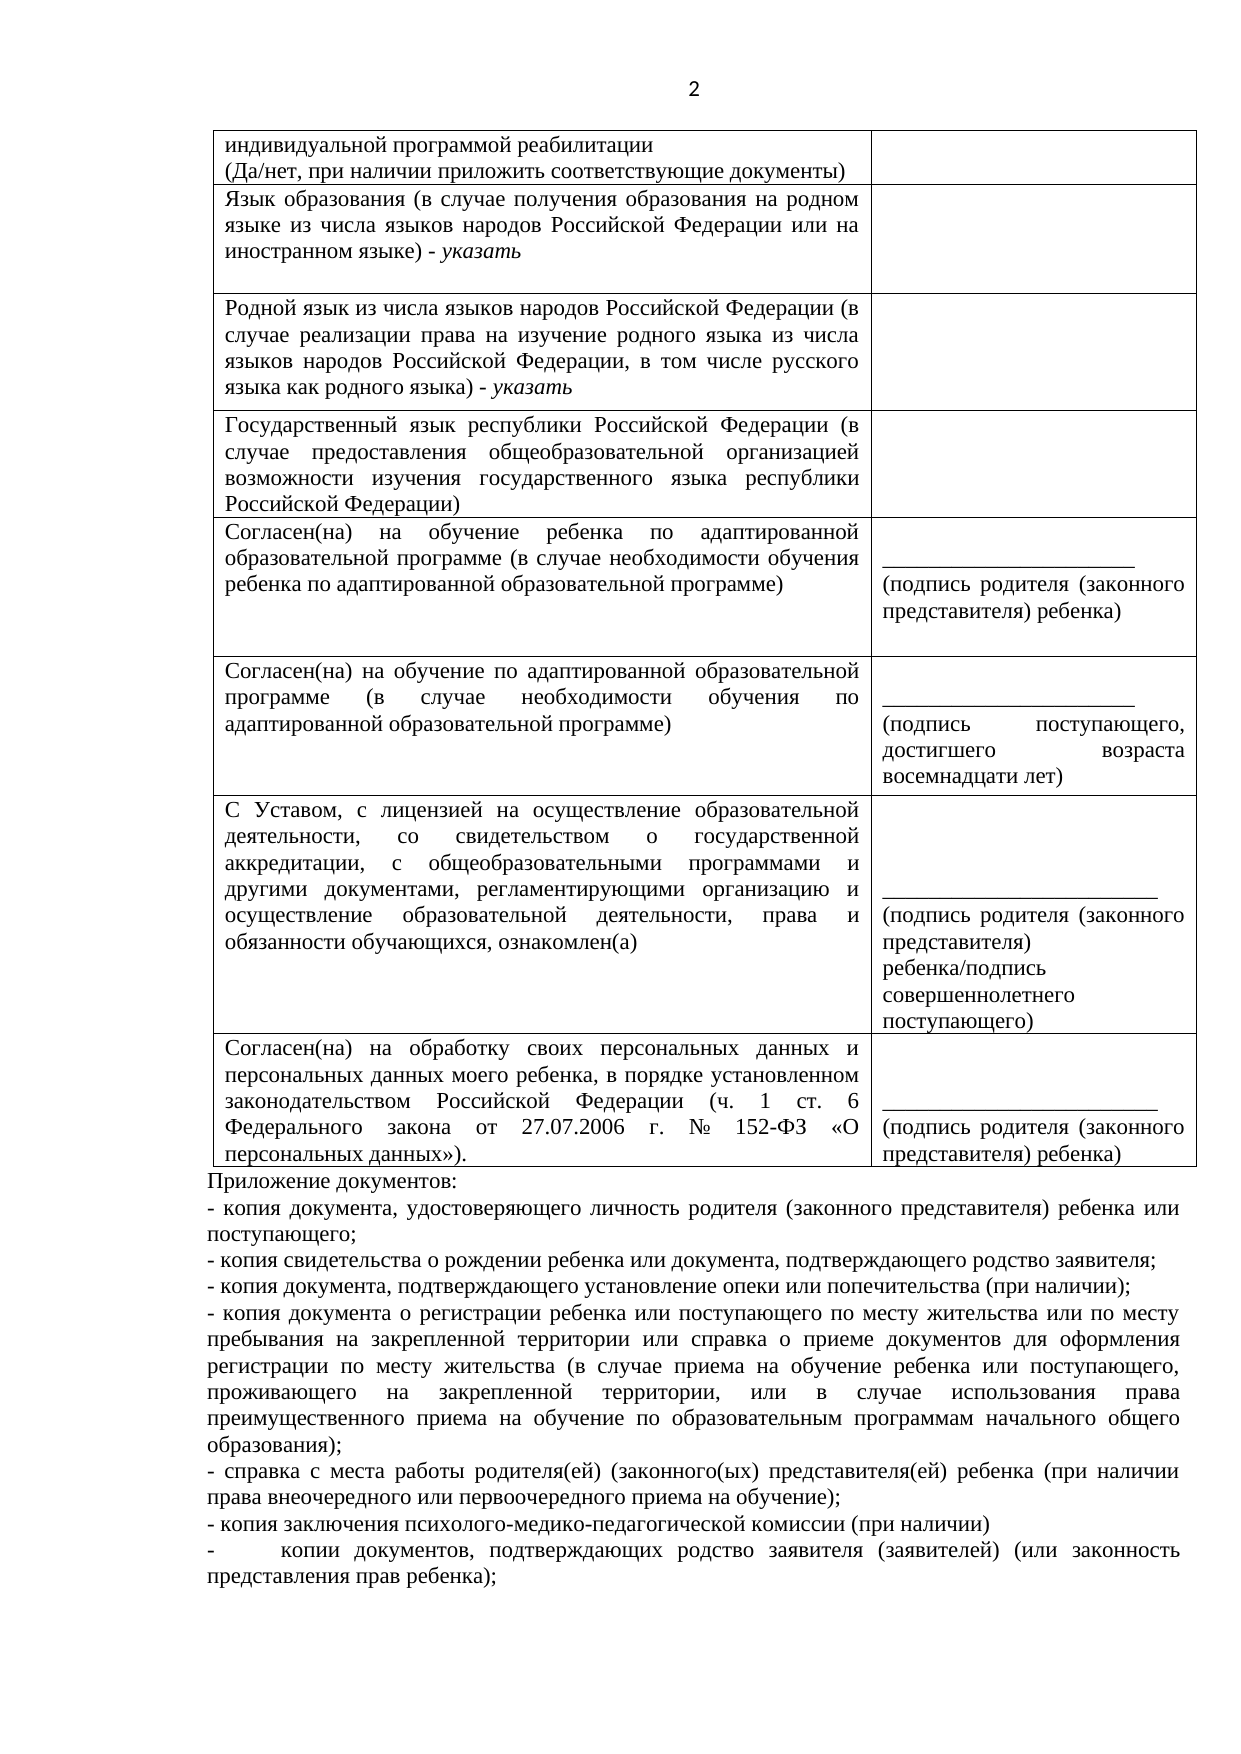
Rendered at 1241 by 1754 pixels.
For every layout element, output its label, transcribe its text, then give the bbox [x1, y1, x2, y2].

table_cell ______________________ (подпись родителя (законного представителя) ребенка) [872, 518, 1196, 656]
table_cell [872, 411, 1196, 517]
text - копия документа, подтверждающего установление опеки или попечительства (при наличии); [207, 1273, 1181, 1299]
text - копия документа, удостоверяющего личность родителя (законного представителя) ребенка или поступающего; [207, 1193, 1181, 1246]
text - копия свидетельства о рождении ребенка или документа, подтверждающего родство заявителя; [207, 1246, 1181, 1273]
text Приложение документов: [207, 1167, 1181, 1193]
text - копия документа о регистрации ребенка или поступающего по месту жительства или по месту пребывания на закрепленной территории или справка о приеме документов для оформления регистрации по месту жительства (в случае приема на обучение ребенка или поступающего, проживающего на закрепленной территории, или в случае использования права преимущественного приема на обучение по образовательным программам начального общего образования); [207, 1299, 1181, 1457]
table_cell Согласен(на) на обработку своих персональных данных и персональных данных моего ребенка, в порядке установленном законодательством Российской Федерации (ч. 1 ст. 6 Федерального закона от 27.07.2006 г. № 152-ФЗ «О персональных данных»). [214, 1034, 871, 1166]
table_cell [872, 294, 1196, 410]
table_cell ________________________ (подпись родителя (законного представителя) ребенка/подпись совершеннолетнего поступающего) [872, 796, 1196, 1033]
table_cell [872, 131, 1196, 184]
table_cell ______________________ (подпись поступающего, достигшего возраста восемнадцати лет) [872, 657, 1196, 795]
table_cell С Уставом, с лицензией на осуществление образовательной деятельности, со свидетельством о государственной аккредитации, с общеобразовательными программами и другими документами, регламентирующими организацию и осуществление образовательной деятельности, права и обязанности обучающихся, ознакомлен(а) [214, 796, 871, 1033]
text - копия заключения психолого-медико-педагогической комиссии (при наличии) [207, 1510, 1181, 1536]
table_cell Согласен(на) на обучение ребенка по адаптированной образовательной программе (в случае необходимости обучения ребенка по адаптированной образовательной программе) [214, 518, 871, 656]
table_cell Родной язык из числа языков народов Российской Федерации (в случае реализации права на изучение родного языка из числа языков народов Российской Федерации, в том числе русского языка как родного языка) - указать [214, 294, 871, 410]
table_cell Государственный язык республики Российской Федерации (в случае предоставления общеобразовательной организацией возможности изучения государственного языка республики Российской Федерации) [214, 411, 871, 517]
text - справка с места работы родителя(ей) (законного(ых) представителя(ей) ребенка (при наличии права внеочередного или первоочередного приема на обучение); [207, 1457, 1181, 1510]
table_cell Согласен(на) на обучение по адаптированной образовательной программе (в случае необходимости обучения по адаптированной образовательной программе) [214, 657, 871, 795]
text - копии документов, подтверждающих родство заявителя (заявителей) (или законность представления прав ребенка); [207, 1536, 1181, 1589]
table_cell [214, 131, 871, 184]
table_cell ________________________ (подпись родителя (законного представителя) ребенка) [872, 1034, 1196, 1166]
table_cell [872, 185, 1196, 293]
table_cell Язык образования (в случае получения образования на родном языке из числа языков народов Российской Федерации или на иностранном языке) - указать [214, 185, 871, 293]
